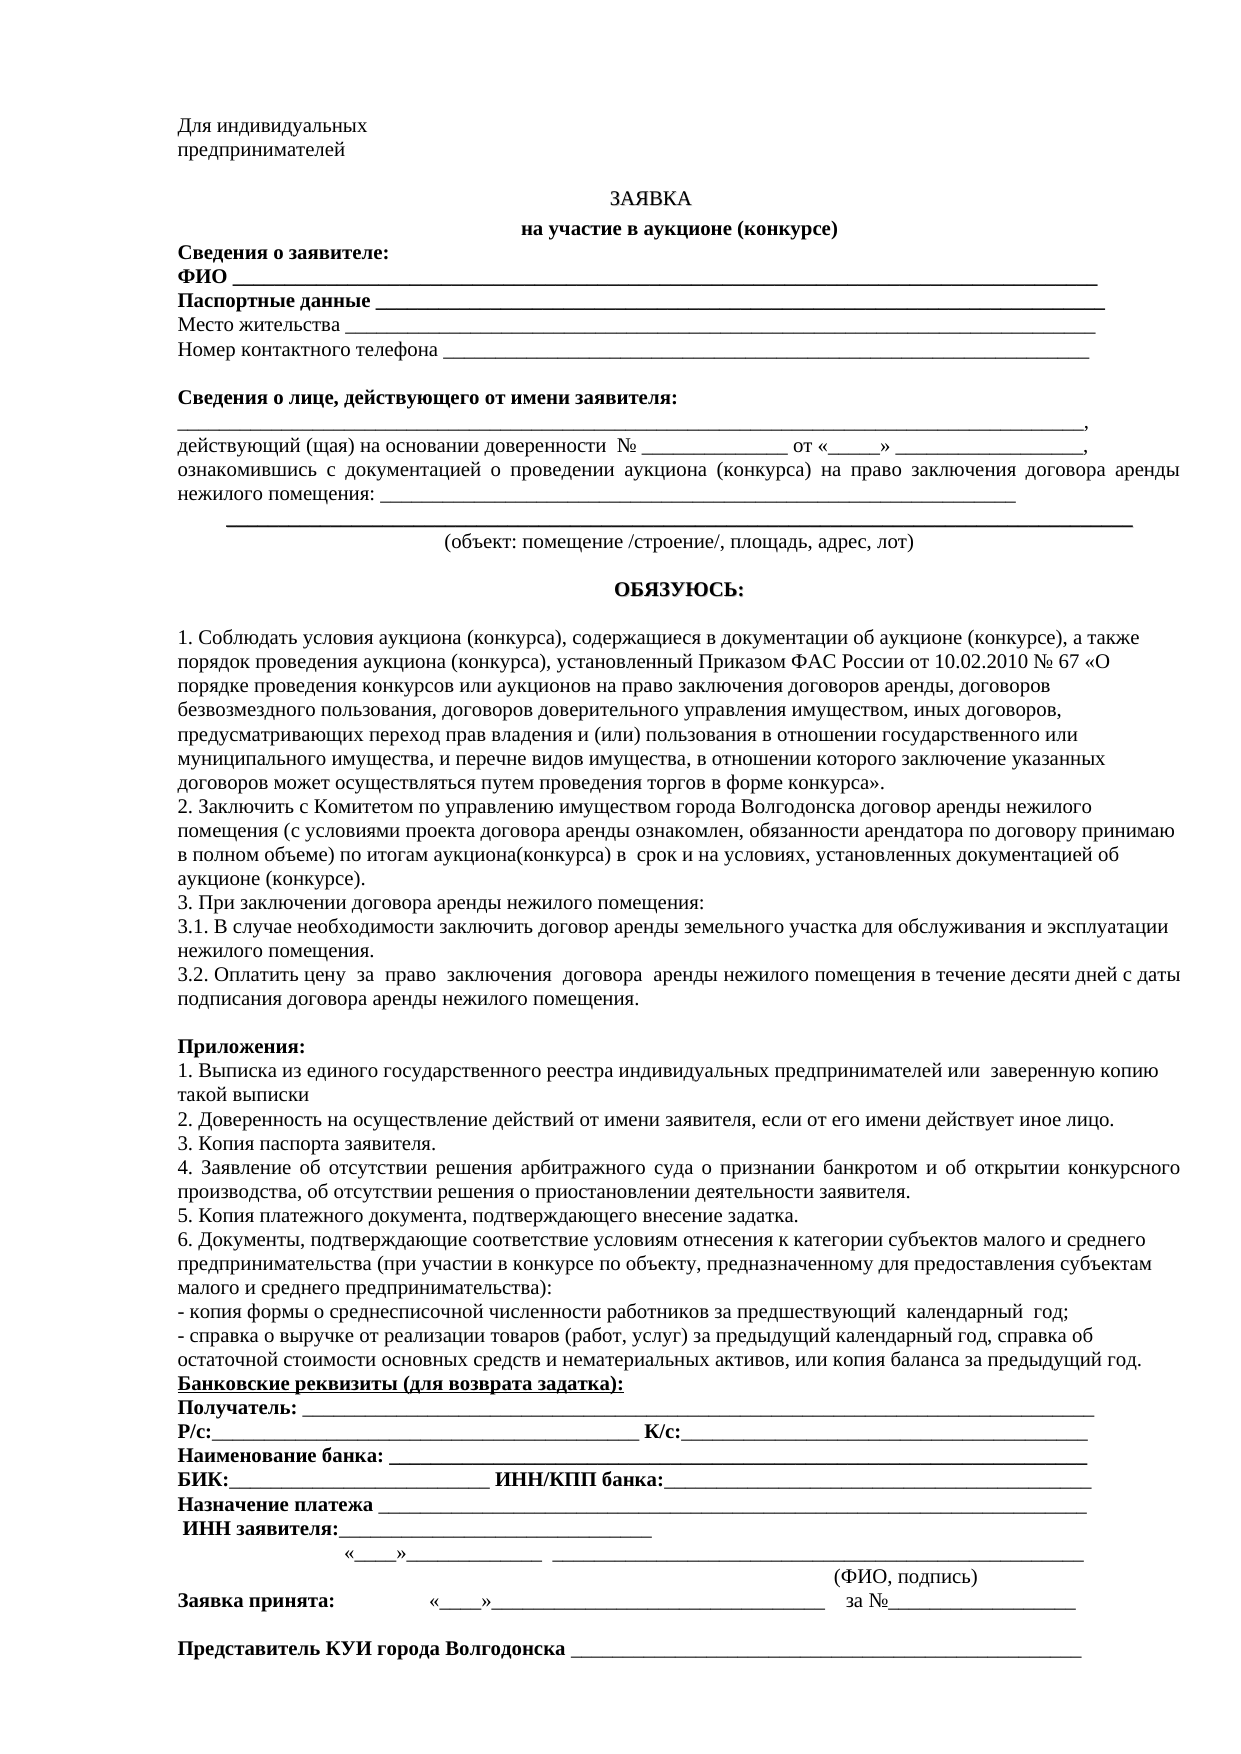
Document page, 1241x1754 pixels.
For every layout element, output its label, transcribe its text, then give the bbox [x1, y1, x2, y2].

text Представитель КУИ города Волгодонска _________________________________________________ [177, 1636, 1181, 1660]
text Назначение платежа ____________________________________________________________________ [177, 1491, 1181, 1516]
text Получатель: ____________________________________________________________________________ [177, 1395, 1181, 1419]
text действующий (щая) на основании доверенности № ______________ от «_____» __________________, [177, 433, 1181, 457]
text на участие в аукционе (конкурсе) [177, 216, 1181, 240]
text _______________________________________________________________________________________, [177, 409, 1181, 433]
text 2. Заключить с Комитетом по управлению имуществом города Волгодонска договор аренды нежилого помещения (с условиями проекта договора аренды ознакомлен, обязанности арендатора по договору принимаю в полном объеме) по итогам аукциона(конкурса) в срок и на условиях, установленных документацией об аукционе (конкурсе). [177, 794, 1181, 890]
text 3. При заключении договора аренды нежилого помещения: [177, 890, 1181, 914]
text ОБЯЗУЮСЬ: [177, 577, 1181, 601]
text ИНН заявителя:______________________________ [177, 1516, 1181, 1539]
subtitle ФИО ___________________________________________________________________________________ [177, 264, 1181, 288]
text - справка о выручке от реализации товаров (работ, услуг) за предыдущий календарный год, справка об остаточной стоимости основных средств и нематериальных активов, или копия баланса за предыдущий год. [177, 1323, 1181, 1371]
text 1. Выписка из единого государственного реестра индивидуальных предпринимателей или заверенную копию такой выписки [177, 1058, 1181, 1106]
text 1. Соблюдать условия аукциона (конкурса), содержащиеся в документации об аукционе (конкурсе), а также порядок проведения аукциона (конкурса), установленный Приказом ФАС России от 10.02.2010 № 67 «О порядке проведения конкурсов или аукционов на право заключения договоров аренды, договоров безвозмездного пользования, договоров доверительного управления имуществом, иных договоров, предусматривающих переход прав владения и (или) пользования в отношении государственного или муниципального имущества, и перечне видов имущества, в отношении которого заключение указанных договоров может осуществляться путем проведения торгов в форме конкурса». [177, 625, 1181, 794]
text 5. Копия платежного документа, подтверждающего внесение задатка. [177, 1203, 1181, 1227]
text _______________________________________________________________________________________ [177, 505, 1181, 529]
text предпринимателей [177, 137, 1181, 161]
text ознакомившись с документацией о проведении аукциона (конкурса) на право заключения договора аренды нежилого помещения: _____________________________________________________________ [177, 457, 1181, 505]
text Для индивидуальных [177, 113, 1181, 137]
text Номер контактного телефона ______________________________________________________________ [177, 336, 1181, 361]
text 2. Доверенность на осуществление действий от имени заявителя, если от его имени действует иное лицо. [177, 1106, 1181, 1131]
text Приложения: [177, 1034, 1181, 1058]
text Р/с:_________________________________________ К/с:_______________________________________ [177, 1419, 1181, 1443]
text (объект: помещение /строение/, площадь, адрес, лот) [177, 529, 1181, 553]
text (ФИО, подпись) [177, 1564, 1181, 1588]
text Банковские реквизиты (для возврата задатка): [177, 1371, 1181, 1395]
text - копия формы о среднесписочной численности работников за предшествующий календарный год; [177, 1299, 1181, 1323]
text 4. Заявление об отсутствии решения арбитражного суда о признании банкротом и об открытии конкурсного производства, об отсутствии решения о приостановлении деятельности заявителя. [177, 1154, 1181, 1203]
text 3.2. Оплатить цену за право заключения договора аренды нежилого помещения в течение десяти дней с даты подписания договора аренды нежилого помещения. [177, 962, 1181, 1010]
text Сведения о заявителе: [177, 240, 1181, 264]
text 6. Документы, подтверждающие соответствие условиям отнесения к категории субъектов малого и среднего предпринимательства (при участии в конкурсе по объекту, предназначенному для предоставления субъектам малого и среднего предпринимательства): [177, 1227, 1181, 1299]
text Место жительства ________________________________________________________________________ [177, 312, 1181, 336]
text Заявка принята: «____»________________________________ за №__________________ [177, 1588, 1181, 1612]
text «____»_____________ ___________________________________________________ [177, 1539, 1181, 1564]
text Наименование банка: ___________________________________________________________________ [177, 1443, 1181, 1467]
text Сведения о лице, действующего от имени заявителя: [177, 384, 1181, 409]
text БИК:_________________________ ИНН/КПП банка:_________________________________________ [177, 1467, 1181, 1491]
subtitle Паспортные данные ______________________________________________________________________ [177, 288, 1181, 312]
text 3.1. В случае необходимости заключить договор аренды земельного участка для обслуживания и эксплуатации нежилого помещения. [177, 914, 1181, 962]
subtitle ЗАЯВКА [177, 186, 1181, 210]
text 3. Копия паспорта заявителя. [177, 1131, 1181, 1154]
